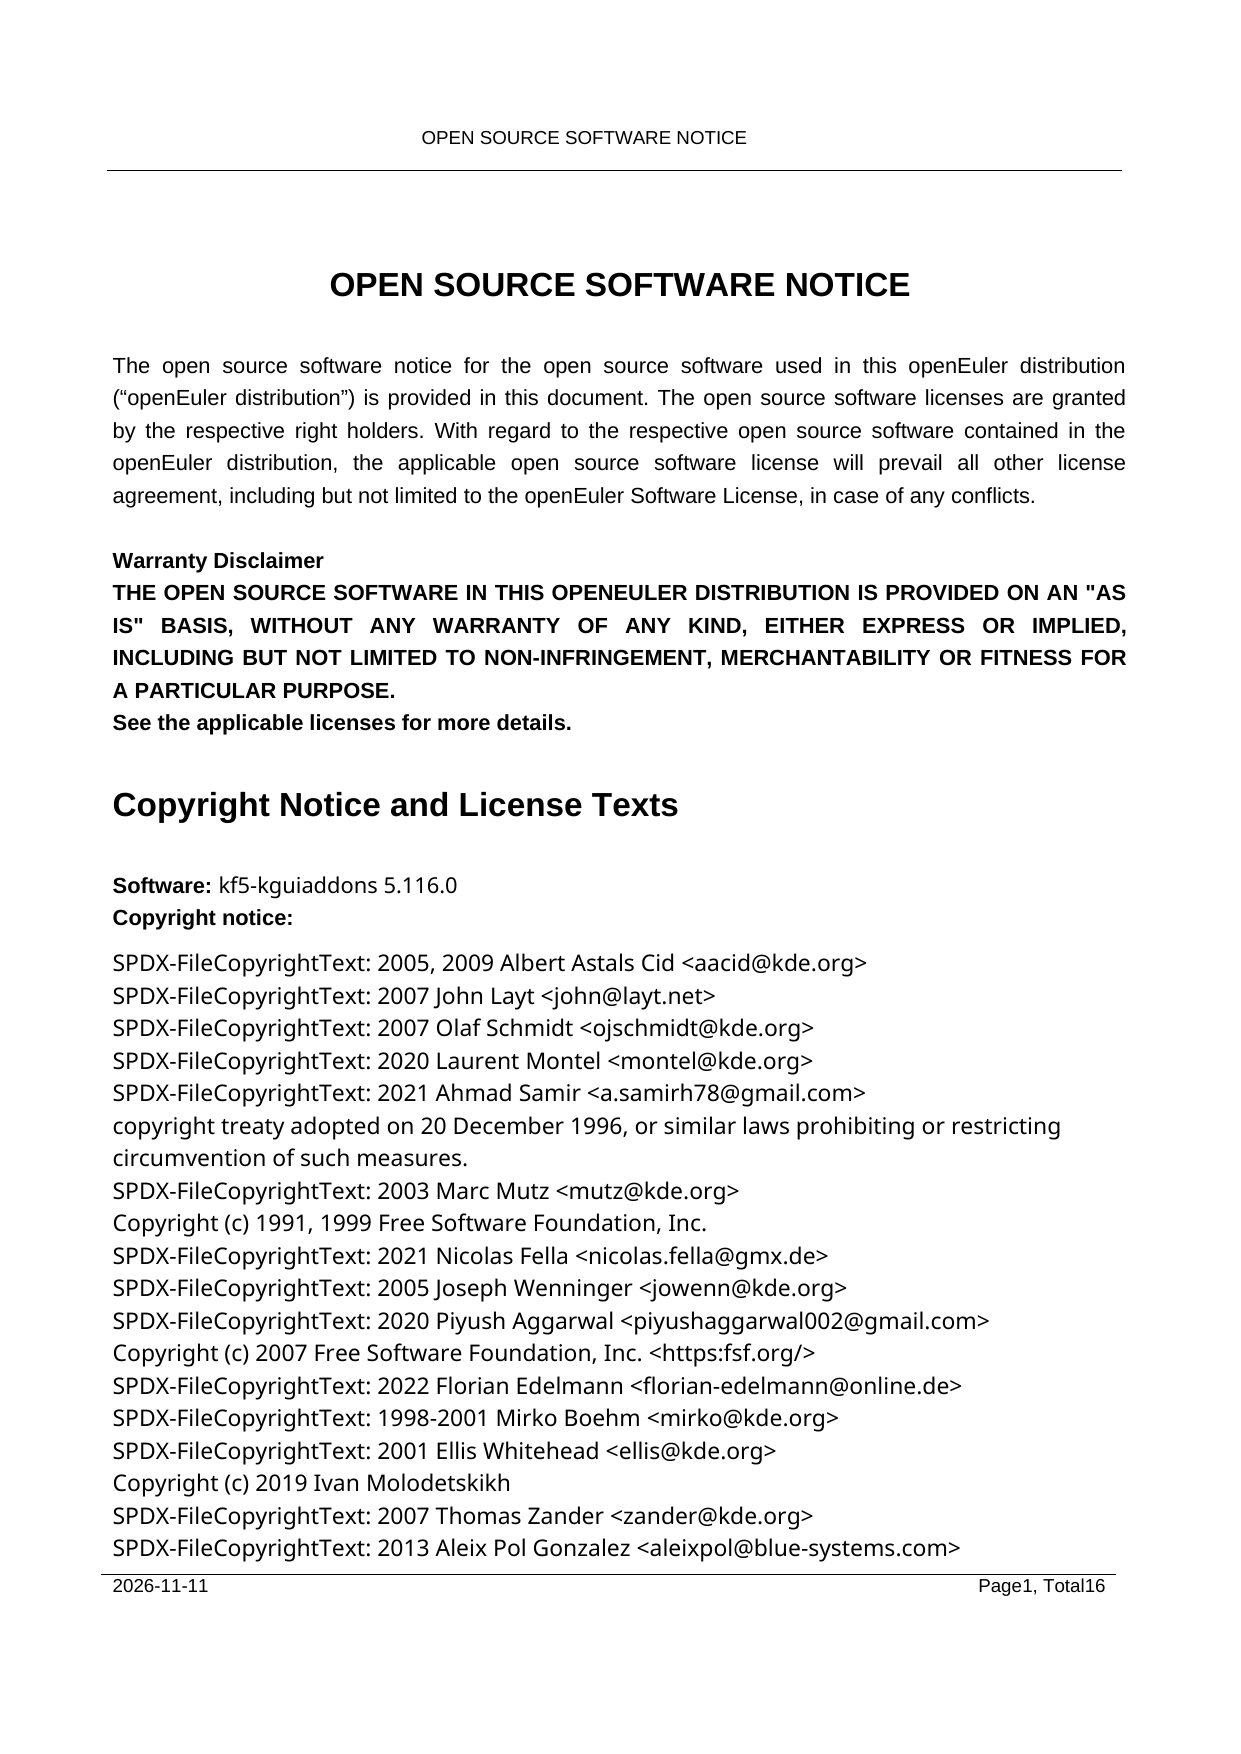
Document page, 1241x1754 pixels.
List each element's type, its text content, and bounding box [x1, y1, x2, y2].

text The open source software notice for the open source software used in this openEuler distribution (“openEuler distribution”) is provided in this document. The open source software licenses are granted by the respective right holders. With regard to the respective open source software contained in the openEuler distribution, the applicable open source software license will prevail all other license agreement, including but not limited to the openEuler Software License, in case of any conflicts. [112, 349, 1128, 511]
text THE OPEN SOURCE SOFTWARE IN THIS OPENEULER DISTRIBUTION IS PROVIDED ON AN "AS IS" BASIS, WITHOUT ANY WARRANTY OF ANY KIND, EITHER EXPRESS OR IMPLIED, INCLUDING BUT NOT LIMITED TO NON-INFRINGEMENT, MERCHANTABILITY OR FITNESS FOR A PARTICULAR PURPOSE. See the applicable licenses for more details. [112, 576, 1128, 739]
text Copyright Notice and License Texts [112, 771, 1128, 836]
text OPEN SOURCE SOFTWARE NOTICE [112, 251, 1128, 316]
text Copyright notice: [112, 901, 1128, 934]
text Warranty Disclaimer [112, 544, 1128, 576]
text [112, 947, 1128, 1564]
title Software: kf5-kguiaddons 5.116.0 [112, 869, 1128, 901]
